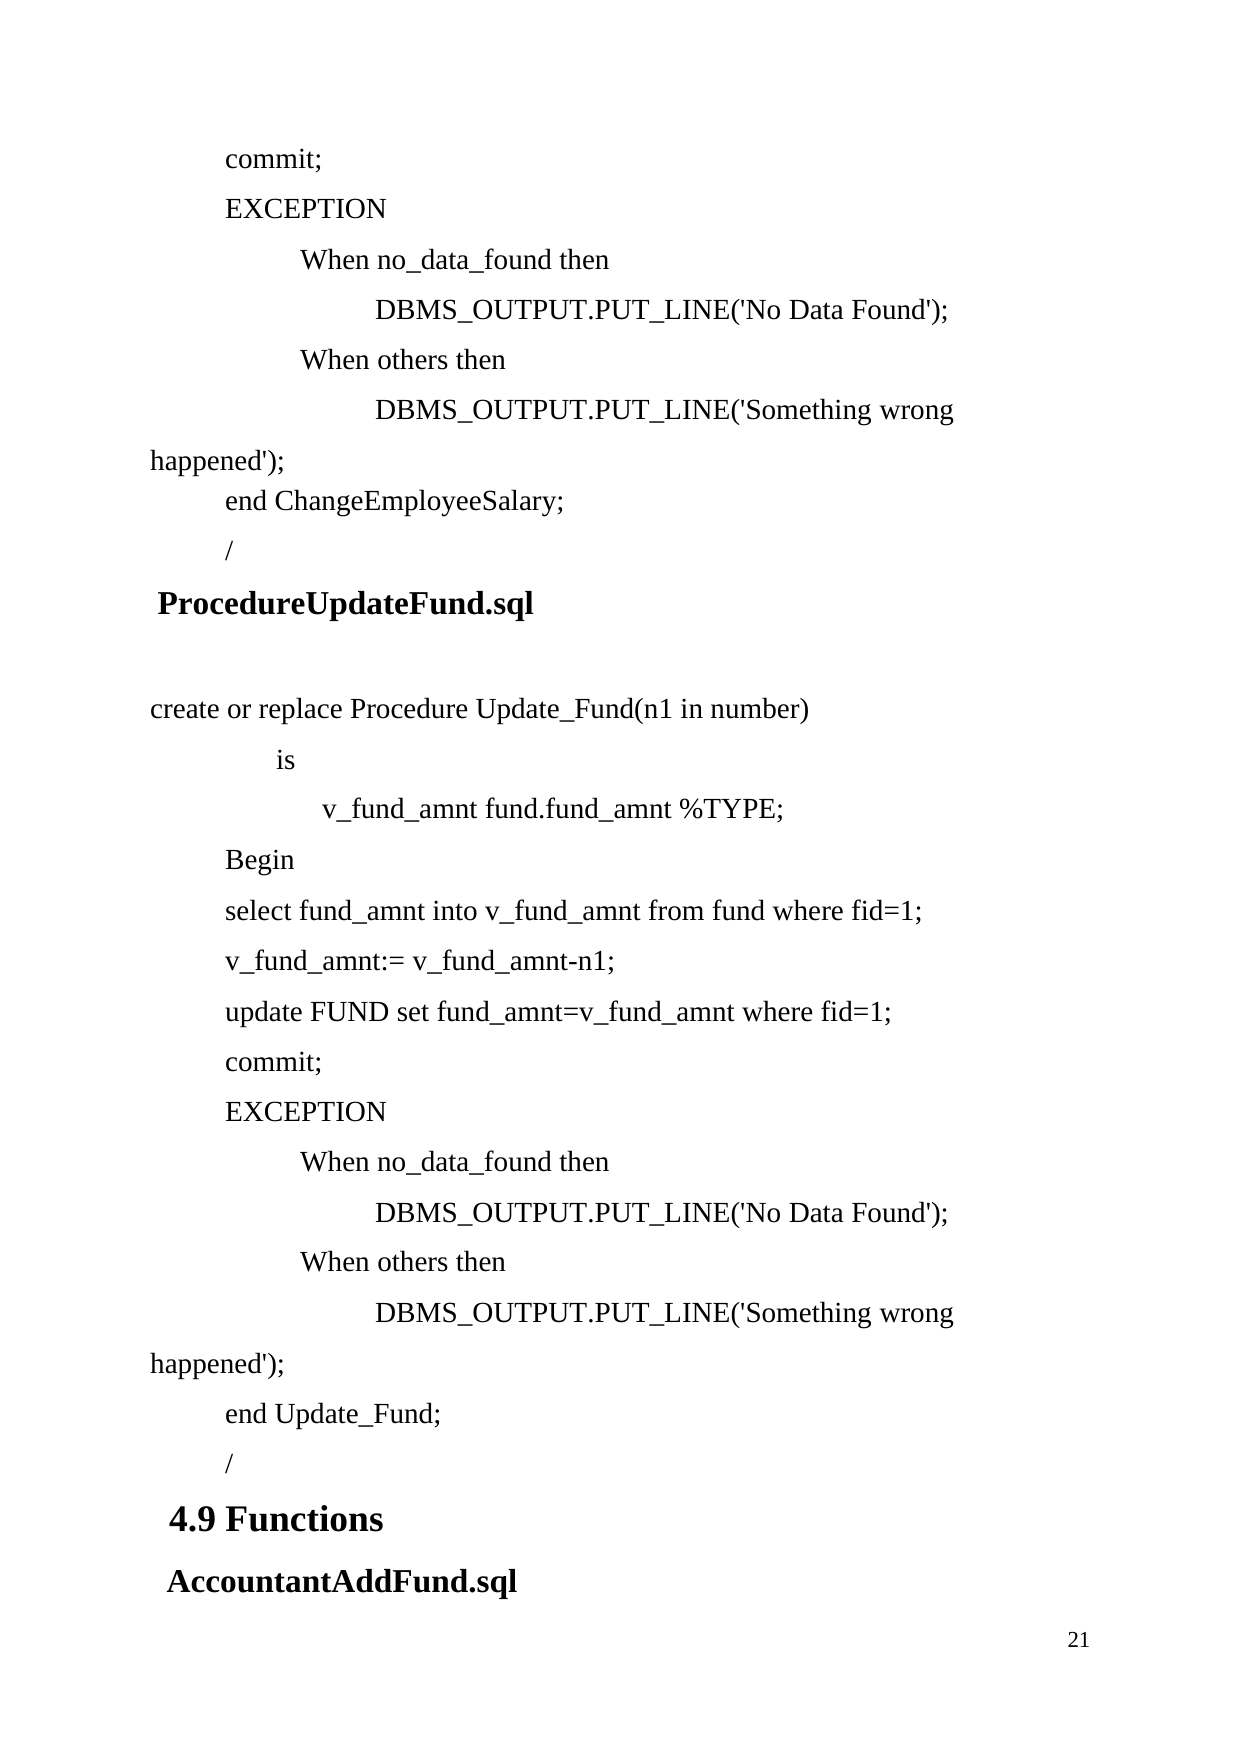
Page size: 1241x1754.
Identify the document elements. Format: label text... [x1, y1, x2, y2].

text end ChangeEmployeeSalary; [225, 483, 1109, 517]
text update FUND set fund_amnt=v_fund_amnt where fid=1; commit; [225, 994, 894, 1077]
text DBMS_OUTPUT.PUT_LINE('Something wrong [375, 1295, 1109, 1329]
subtitle EXCEPTION [225, 192, 1109, 225]
text When no_data_found then DBMS_OUTPUT.PUT_LINE('No Data Found'); [300, 242, 949, 326]
text When others then [300, 1245, 1109, 1278]
text Begin [225, 842, 1109, 876]
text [225, 142, 970, 175]
text / [225, 533, 1109, 567]
subtitle ProcedureUpdateFund.sql [157, 583, 1109, 622]
text DBMS_OUTPUT.PUT_LINE('Something wrong [375, 392, 1109, 426]
text / [225, 1446, 1109, 1480]
text When no_data_found then DBMS_OUTPUT.PUT_LINE('No Data Found'); [300, 1144, 949, 1228]
text happened'); [150, 443, 1109, 477]
subtitle AccountantAddFund.sql [166, 1561, 1109, 1599]
text end Update_Fund; [225, 1396, 1109, 1429]
text v_fund_amnt fund.fund_amnt %TYPE; [322, 792, 1109, 826]
text create or replace Procedure Update_Fund(n1 in number) is [150, 692, 811, 776]
subtitle Functions [169, 1497, 1109, 1540]
subtitle EXCEPTION [225, 1094, 1109, 1128]
text select fund_amnt into v_fund_amnt from fund where fid=1; v_fund_amnt:= v_fund_amnt-n1; [225, 893, 924, 977]
text When others then [300, 342, 1109, 376]
text happened'); [150, 1346, 1109, 1379]
